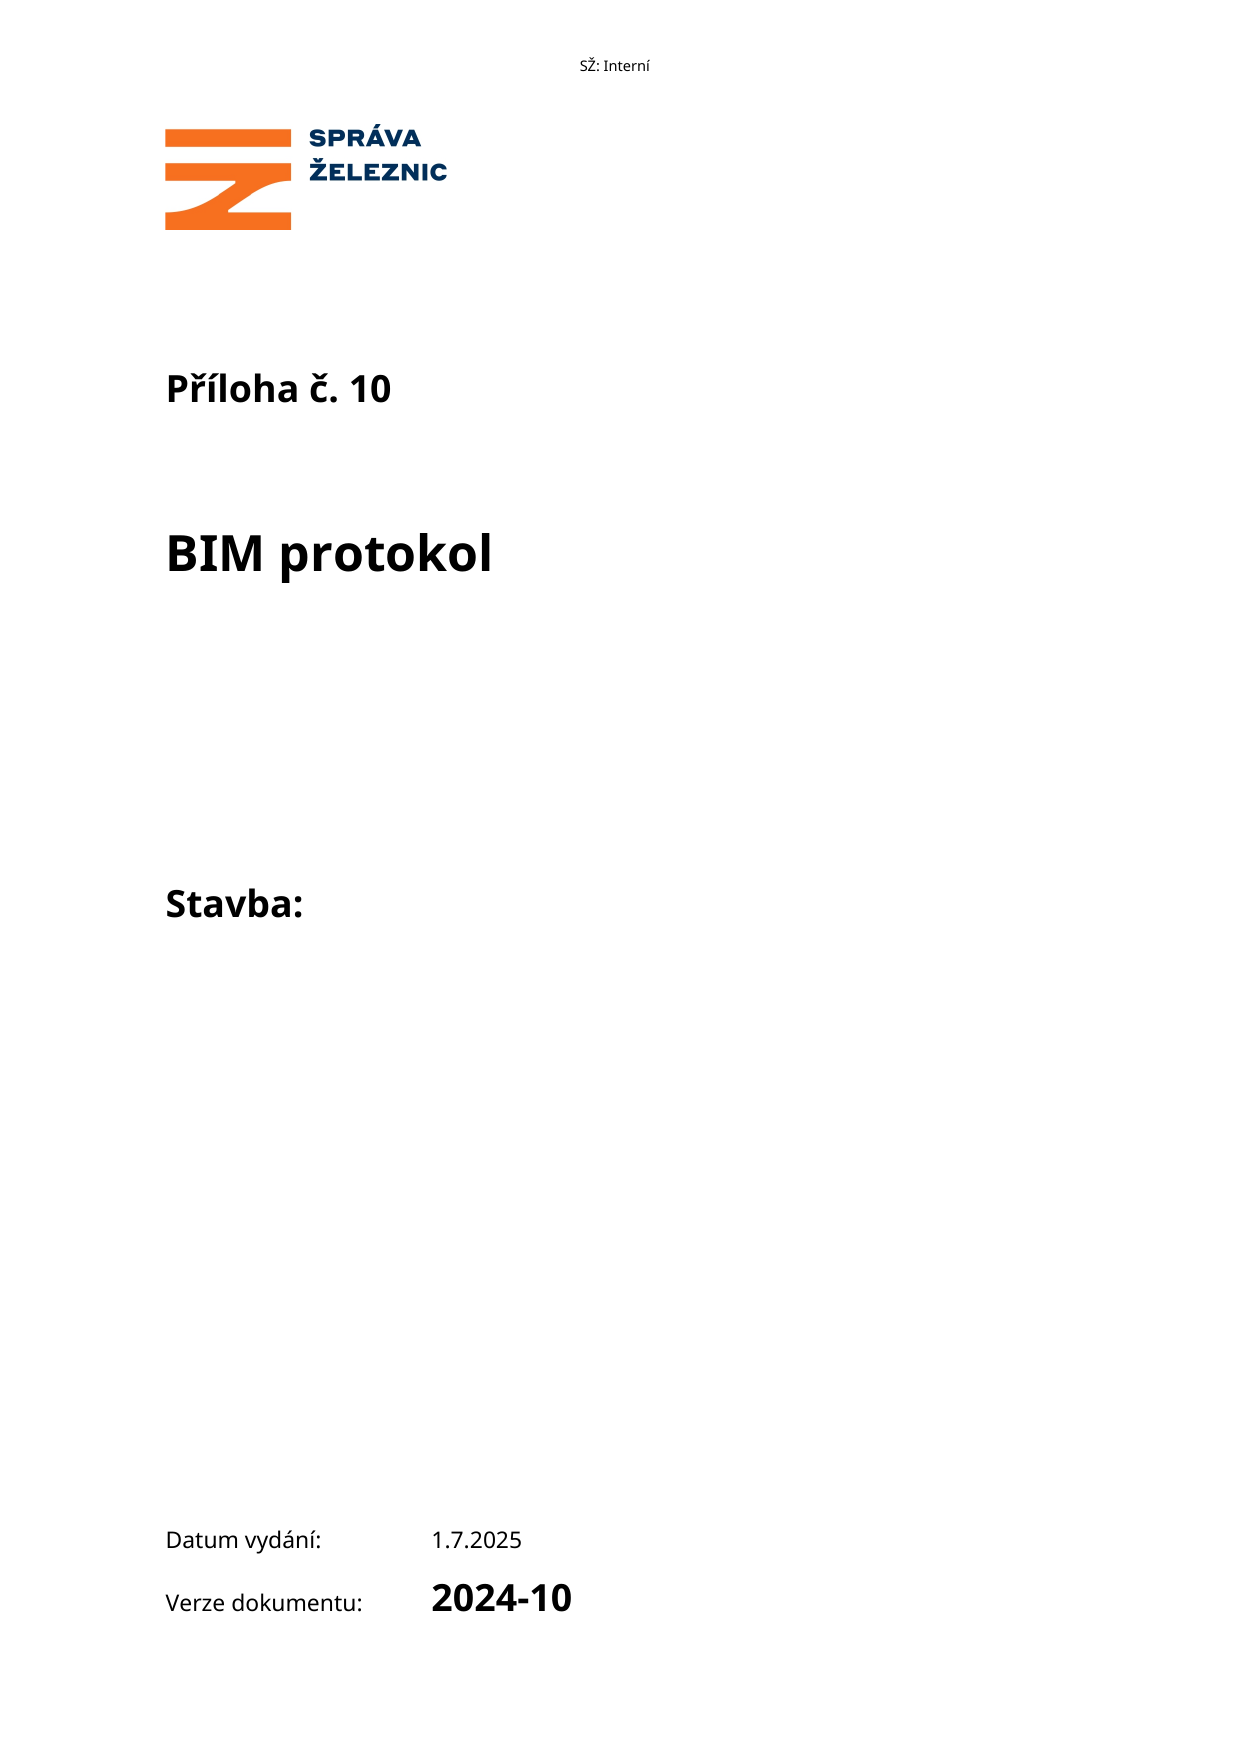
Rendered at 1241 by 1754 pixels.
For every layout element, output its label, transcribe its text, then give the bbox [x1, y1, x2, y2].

text Stavba: [165, 877, 1075, 928]
picture [165, 124, 447, 230]
text Příloha č. 10 [165, 362, 1075, 413]
